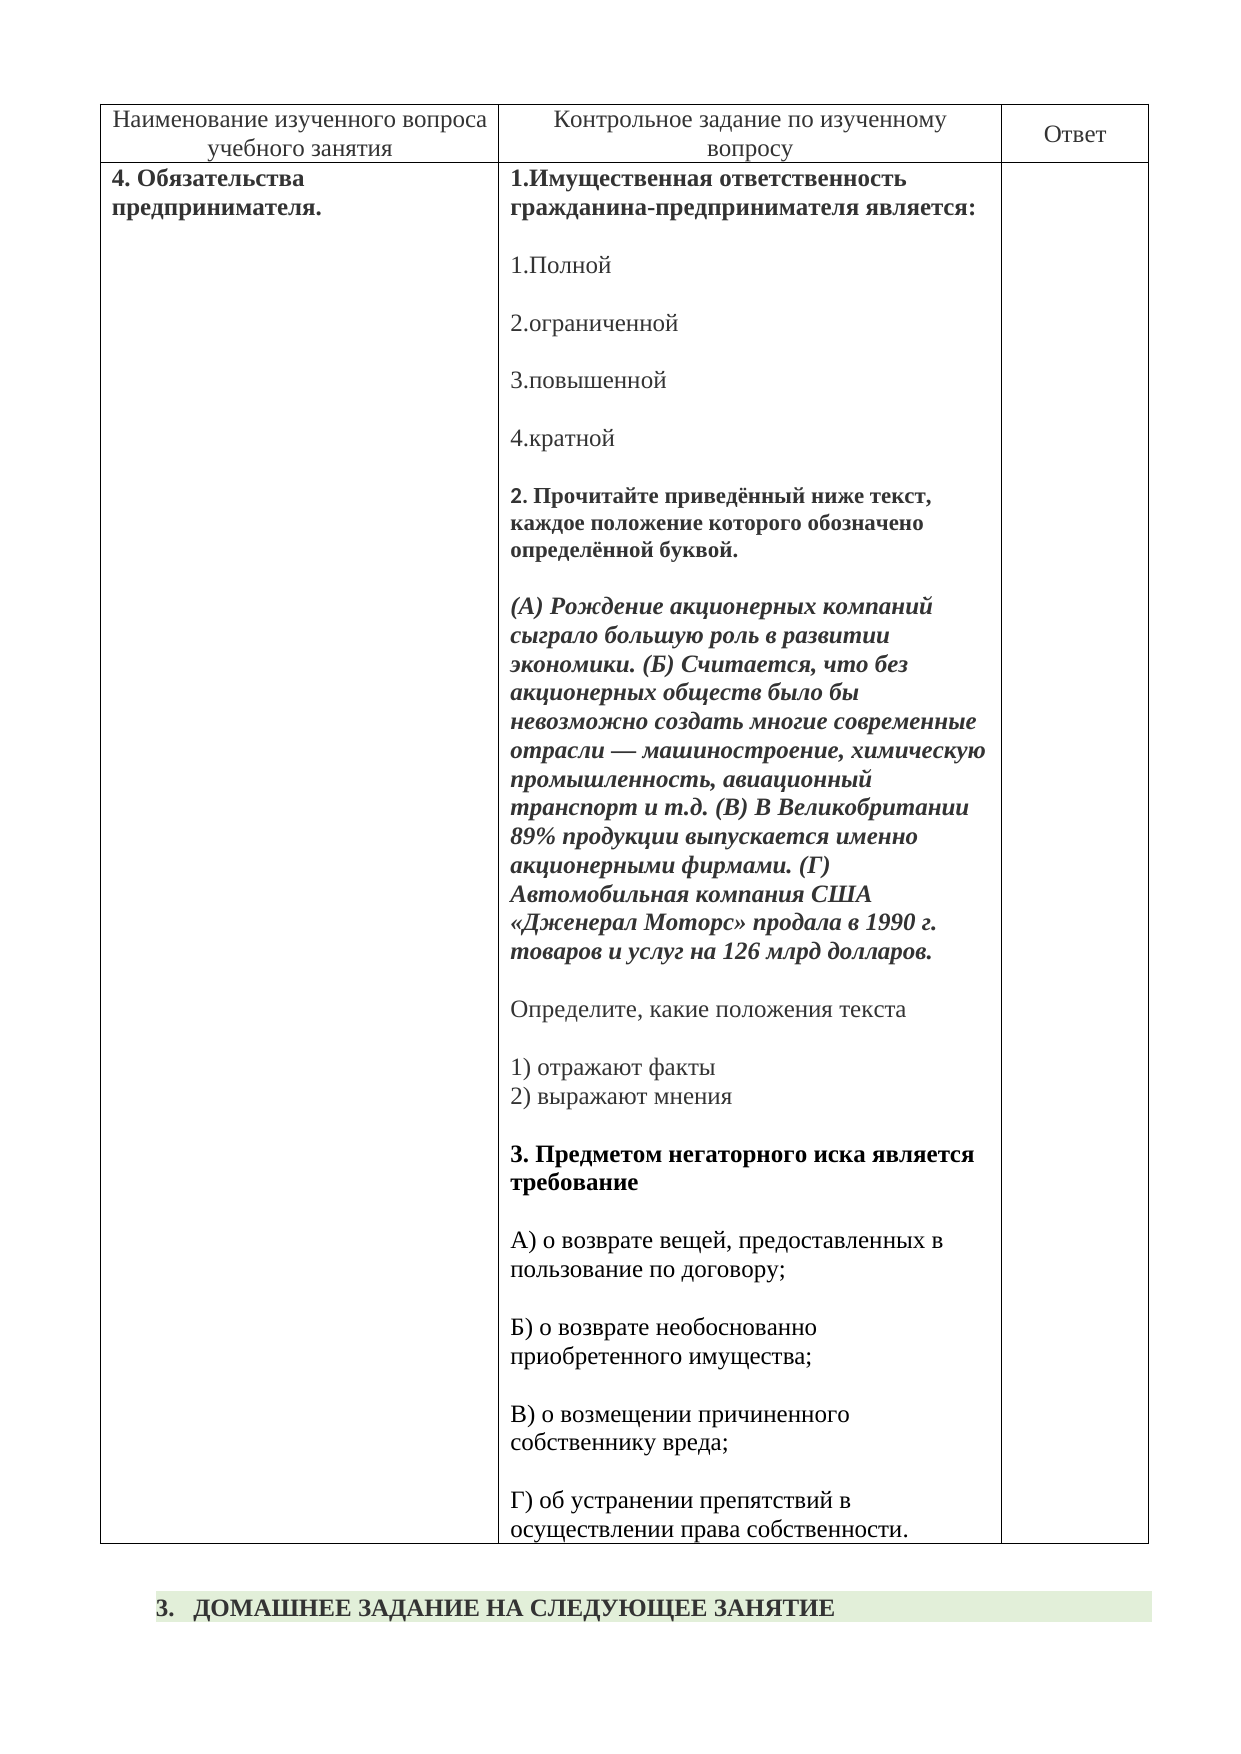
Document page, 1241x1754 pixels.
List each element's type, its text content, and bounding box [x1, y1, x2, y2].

table_cell [1002, 163, 1148, 1543]
table_header Наименование изученного вопроса учебного занятия [101, 105, 498, 162]
table_header Ответ [1002, 105, 1148, 162]
table_header Контрольное задание по изученному вопросу [499, 105, 1001, 162]
table_cell 1.Имущественная ответственность гражданина-предпринимателя является: 1.Полной 2.ограниченной 3.повышенной 4.кратной 2. Прочитайте приведённый ниже текст, каждое положение которого обозначено определённой буквой. (А) Рождение акционерных компаний сыграло большую роль в развитии экономики. (Б) Считается, что без акционерных обществ было бы невозможно создать многие современные отрасли — машиностроение, химическую промышленность, авиационный транспорт и т.д. (В) В Великобритании 89% продукции выпускается именно акционерными фирмами. (Г) Автомобильная компания США «Дженерал Моторс» продала в 1990 г. товаров и услуг на 126 млрд долларов. Определите, какие положения текста 1) отражают факты 2) выражают мнения 3. Предметом негаторного иска является требование А) о возврате вещей, предоставленных в пользование по договору; Б) о возврате необоснованно приобретенного имущества; В) о возмещении причиненного собственнику вреда; Г) об устранении препятствий в осуществлении права собственности. [499, 163, 1001, 1543]
table_cell 4. Обязательства предпринимателя. [101, 163, 498, 1543]
list ДОМАШНЕЕ ЗАДАНИЕ НА СЛЕДУЮЩЕЕ ЗАНЯТИЕ [156, 1591, 1152, 1622]
